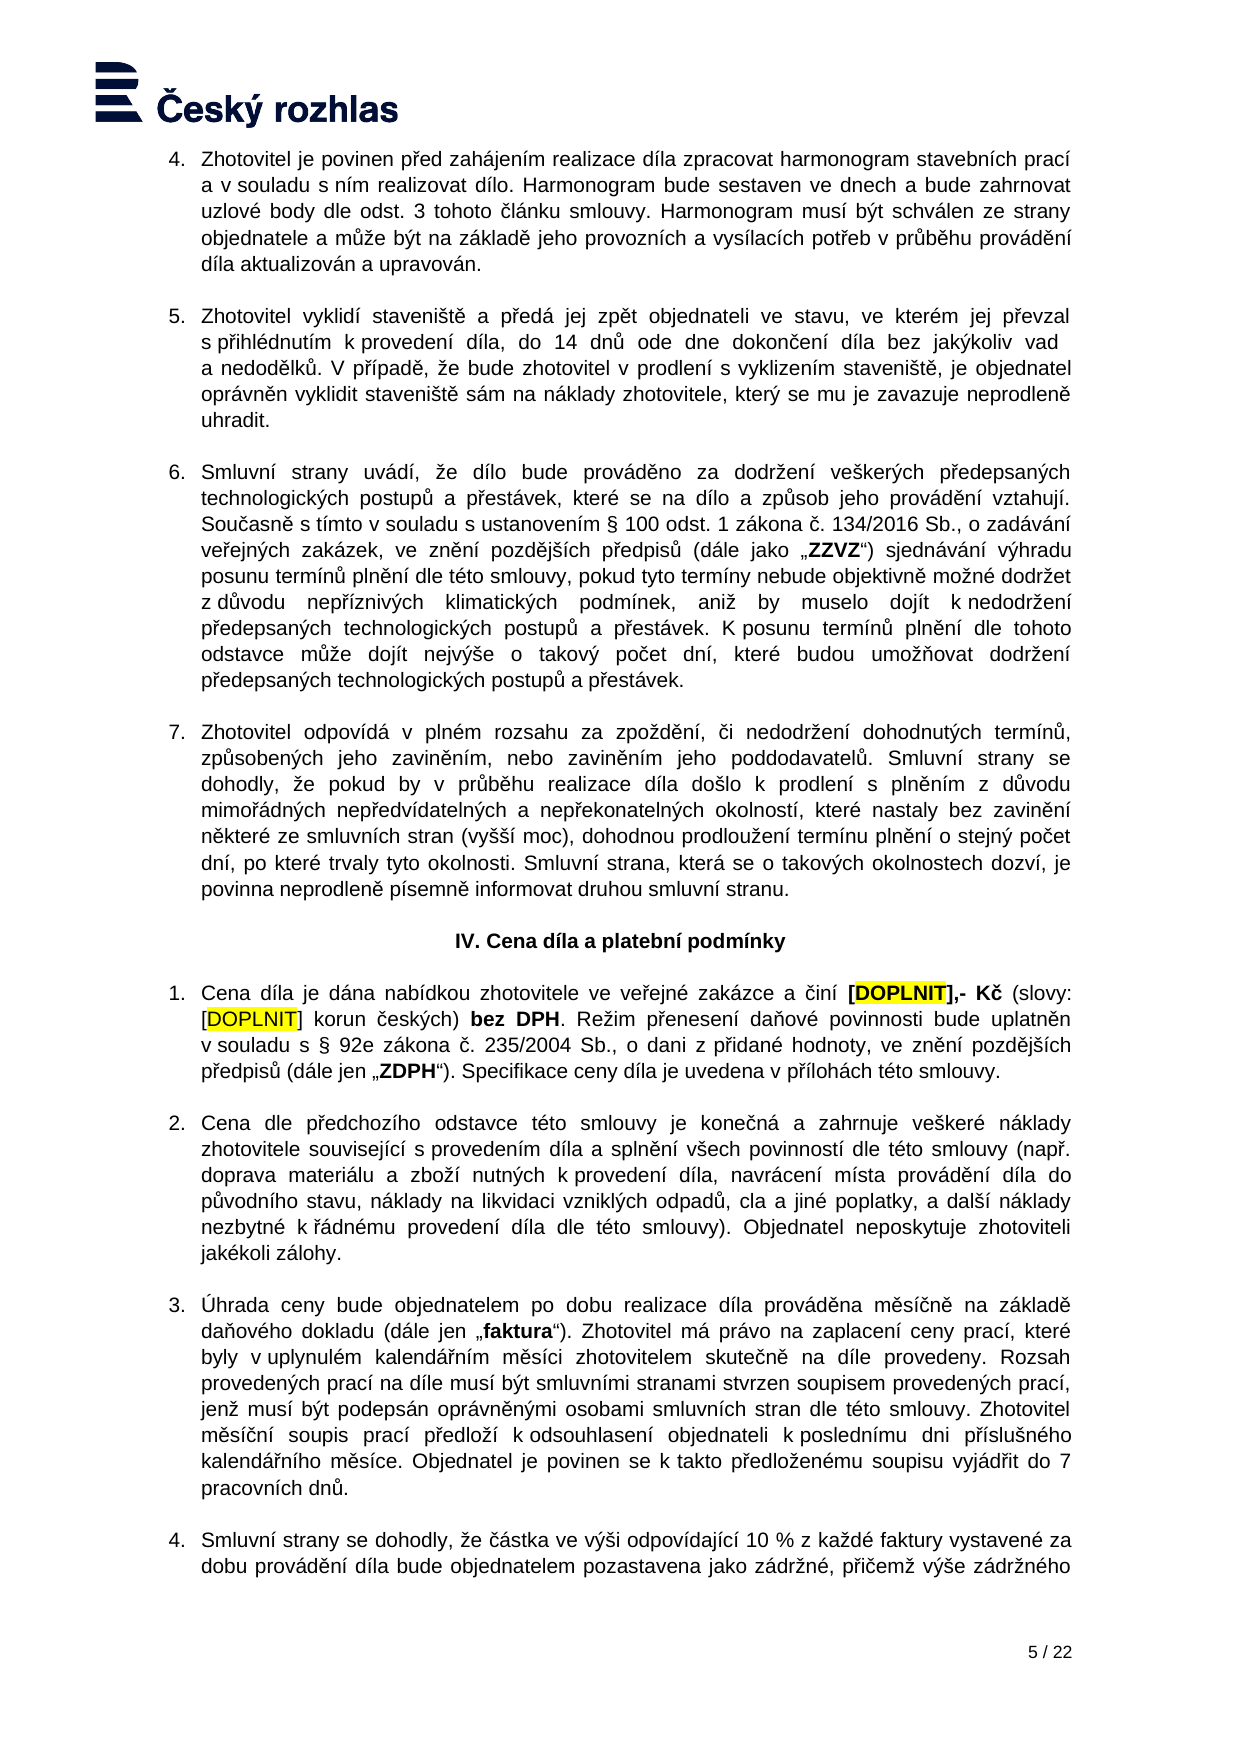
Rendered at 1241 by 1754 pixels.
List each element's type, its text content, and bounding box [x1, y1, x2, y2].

list Úhrada ceny bude objednatelem po dobu realizace díla prováděna měsíčně na základě daňového dokladu (dále jen „faktura“). Zhotovitel má právo na zaplacení ceny prací, které byly v uplynulém kalendářním měsíci zhotovitelem skutečně na díle provedeny. Rozsah provedených prací na díle musí být smluvními stranami stvrzen soupisem provedených prací, jenž musí být podepsán oprávněnými osobami smluvních stran dle této smlouvy. Zhotovitel měsíční soupis prací předloží k odsouhlasení objednateli k poslednímu dni příslušného kalendářního měsíce. Objednatel je povinen se k takto předloženému soupisu vyjádřit do 7 pracovních dnů. [168, 1292, 1072, 1500]
subtitle Cena díla a platební podmínky [168, 927, 1072, 953]
list Smluvní strany uvádí, že dílo bude prováděno za dodržení veškerých předepsaných technologických postupů a přestávek, které se na dílo a způsob jeho provádění vztahují. Současně s tímto v souladu s ustanovením § 100 odst. 1 zákona č. 134/2016 Sb., o zadávání veřejných zakázek, ve znění pozdějších předpisů (dále jako „ZZVZ“) sjednávání výhradu posunu termínů plnění dle této smlouvy, pokud tyto termíny nebude objektivně možné dodržet z důvodu nepříznivých klimatických podmínek, aniž by muselo dojít k nedodržení předepsaných technologických postupů a přestávek. K posunu termínů plnění dle tohoto odstavce může dojít nejvýše o takový počet dní, které budou umožňovat dodržení předepsaných technologických postupů a přestávek. [168, 458, 1072, 693]
list Zhotovitel odpovídá v plném rozsahu za zpoždění, či nedodržení dohodnutých termínů, způsobených jeho zaviněním, nebo zaviněním jeho poddodavatelů. Smluvní strany se dohodly, že pokud by v průběhu realizace díla došlo k prodlení s plněním z důvodu mimořádných nepředvídatelných a nepřekonatelných okolností, které nastaly bez zavinění některé ze smluvních stran (vyšší moc), dohodnou prodloužení termínu plnění o stejný počet dní, po které trvaly tyto okolnosti. Smluvní strana, která se o takových okolnostech dozví, je povinna neprodleně písemně informovat druhou smluvní stranu. [168, 719, 1072, 901]
picture [95, 62, 398, 128]
list Cena dle předchozího odstavce této smlouvy je konečná a zahrnuje veškeré náklady zhotovitele související s provedením díla a splnění všech povinností dle této smlouvy (např. doprava materiálu a zboží nutných k provedení díla, navrácení místa provádění díla do původního stavu, náklady na likvidaci vzniklých odpadů, cla a jiné poplatky, a další náklady nezbytné k řádnému provedení díla dle této smlouvy). Objednatel neposkytuje zhotoviteli jakékoli zálohy. [168, 1109, 1072, 1266]
list Cena díla je dána nabídkou zhotovitele ve veřejné zakázce a činí [DOPLNIT],- Kč (slovy: [DOPLNIT] korun českých) bez DPH. Režim přenesení daňové povinnosti bude uplatněn v souladu s § 92e zákona č. 235/2004 Sb., o dani z přidané hodnoty, ve znění pozdějších předpisů (dále jen „ZDPH“). Specifikace ceny díla je uvedena v přílohách této smlouvy. [168, 979, 1072, 1083]
list Zhotovitel vyklidí staveniště a předá jej zpět objednateli ve stavu, ve kterém jej převzal s přihlédnutím k provedení díla, do 14 dnů ode dne dokončení díla bez jakýkoliv vad a nedodělků. V případě, že bude zhotovitel v prodlení s vyklizením staveniště, je objednatel oprávněn vyklidit staveniště sám na náklady zhotovitele, který se mu je zavazuje neprodleně uhradit. [168, 302, 1072, 432]
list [168, 1526, 1072, 1578]
list Zhotovitel je povinen před zahájením realizace díla zpracovat harmonogram stavebních prací a v souladu s ním realizovat dílo. Harmonogram bude sestaven ve dnech a bude zahrnovat uzlové body dle odst. 3 tohoto článku smlouvy. Harmonogram musí být schválen ze strany objednatele a může být na základě jeho provozních a vysílacích potřeb v průběhu provádění díla aktualizován a upravován. [168, 146, 1072, 276]
